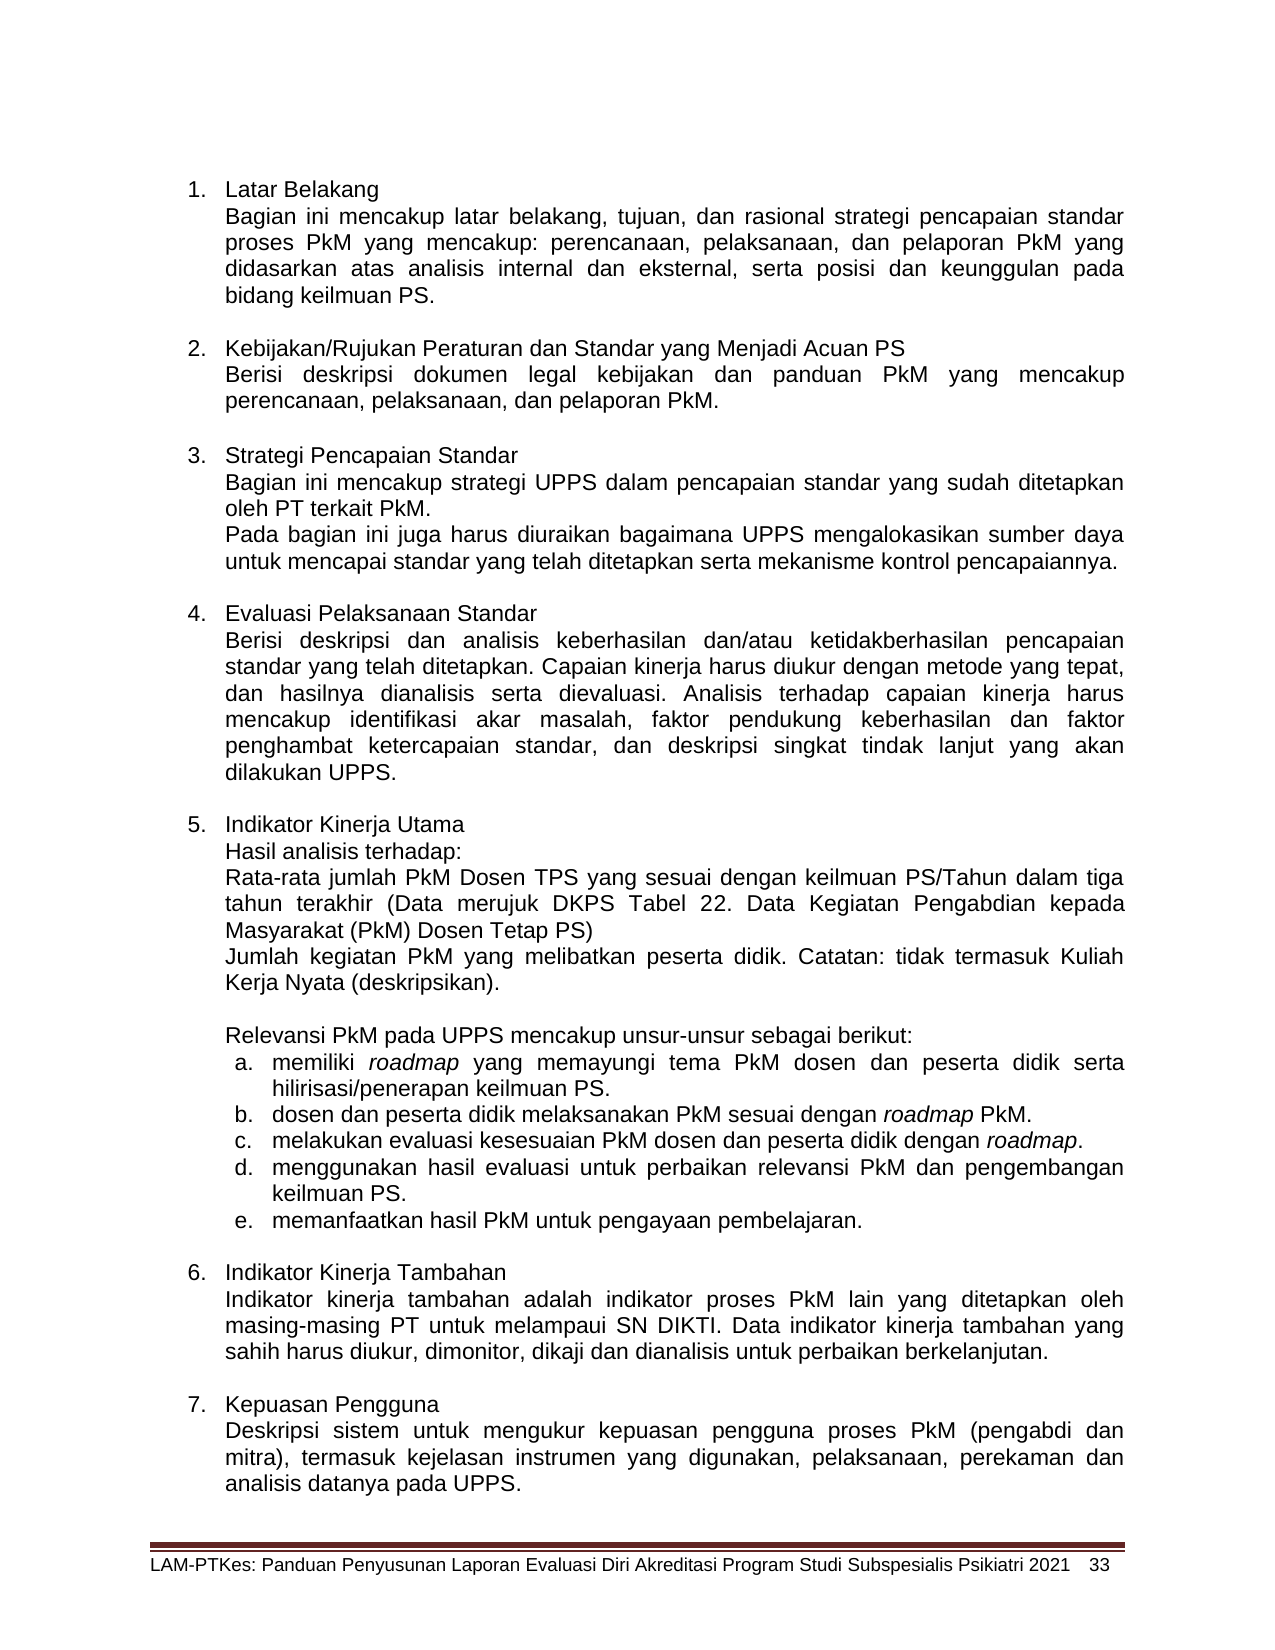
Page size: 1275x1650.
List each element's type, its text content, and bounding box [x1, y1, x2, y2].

text Bagian ini mencakup strategi UPPS dalam pencapaian standar yang sudah ditetapkan oleh PT terkait PkM. [225, 469, 1125, 521]
text Pada bagian ini juga harus diuraikan bagaimana UPPS mengalokasikan sumber daya untuk mencapai standar yang telah ditetapkan serta mekanisme kontrol pencapaiannya. [225, 521, 1125, 574]
text Hasil analisis terhadap: [225, 838, 1125, 864]
list Deskripsi sistem untuk mengukur kepuasan pengguna proses PkM (pengabdi dan mitra), termasuk kejelasan instrumen yang digunakan, pelaksanaan, perekaman dan analisis datanya pada UPPS. [225, 1417, 1125, 1496]
text Rata-rata jumlah PkM Dosen TPS yang sesuai dengan keilmuan PS/Tahun dalam tiga tahun terakhir (Data merujuk DKPS Tabel 22. Data Kegiatan Pengabdian kepada Masyarakat (PkM) Dosen Tetap PS) [225, 864, 1125, 943]
text Jumlah kegiatan PkM yang melibatkan peserta didik. Catatan: tidak termasuk Kuliah Kerja Nyata (deskripsikan). [225, 943, 1125, 996]
list Latar Belakang [187, 176, 1125, 203]
list Indikator kinerja tambahan adalah indikator proses PkM lain yang ditetapkan oleh masing-masing PT untuk melampaui SN DIKTI. Data indikator kinerja tambahan yang sahih harus diukur, dimonitor, dikaji dan dianalisis untuk perbaikan berkelanjutan. [225, 1286, 1125, 1365]
list memanfaatkan hasil PkM untuk pengayaan pembelajaran. [234, 1207, 1125, 1233]
text Berisi deskripsi dan analisis keberhasilan dan/atau ketidakberhasilan pencapaian standar yang telah ditetapkan. Capaian kinerja harus diukur dengan metode yang tepat, dan hasilnya dianalisis serta dievaluasi. Analisis terhadap capaian kinerja harus mencakup identifikasi akar masalah, faktor pendukung keberhasilan dan faktor penghambat ketercapaian standar, dan deskripsi singkat tindak lanjut yang akan dilakukan UPPS. [225, 627, 1125, 785]
text Berisi deskripsi dokumen legal kebijakan dan panduan PkM yang mencakup perencanaan, pelaksanaan, dan pelaporan PkM. [225, 361, 1125, 413]
list memiliki roadmap yang memayungi tema PkM dosen dan peserta didik serta hilirisasi/penerapan keilmuan PS. [234, 1048, 1125, 1101]
list Kebijakan/Rujukan Peraturan dan Standar yang Menjadi Acuan PS [187, 334, 1125, 361]
list Indikator Kinerja Utama [187, 811, 1125, 838]
list melakukan evaluasi kesesuaian PkM dosen dan peserta didik dengan roadmap. [234, 1127, 1125, 1154]
list Evaluasi Pelaksanaan Standar [187, 600, 1125, 627]
list menggunakan hasil evaluasi untuk perbaikan relevansi PkM dan pengembangan keilmuan PS. [234, 1154, 1125, 1207]
text Relevansi PkM pada UPPS mencakup unsur-unsur sebagai berikut: [225, 1022, 1125, 1048]
list Kepuasan Pengguna [187, 1391, 1125, 1417]
text Bagian ini mencakup latar belakang, tujuan, dan rasional strategi pencapaian standar proses PkM yang mencakup: perencanaan, pelaksanaan, dan pelaporan PkM yang didasarkan atas analisis internal dan eksternal, serta posisi dan keunggulan pada bidang keilmuan PS. [225, 203, 1125, 308]
list Strategi Pencapaian Standar [187, 442, 1125, 469]
list dosen dan peserta didik melaksanakan PkM sesuai dengan roadmap PkM. [234, 1101, 1125, 1127]
list Indikator Kinerja Tambahan [187, 1259, 1125, 1286]
